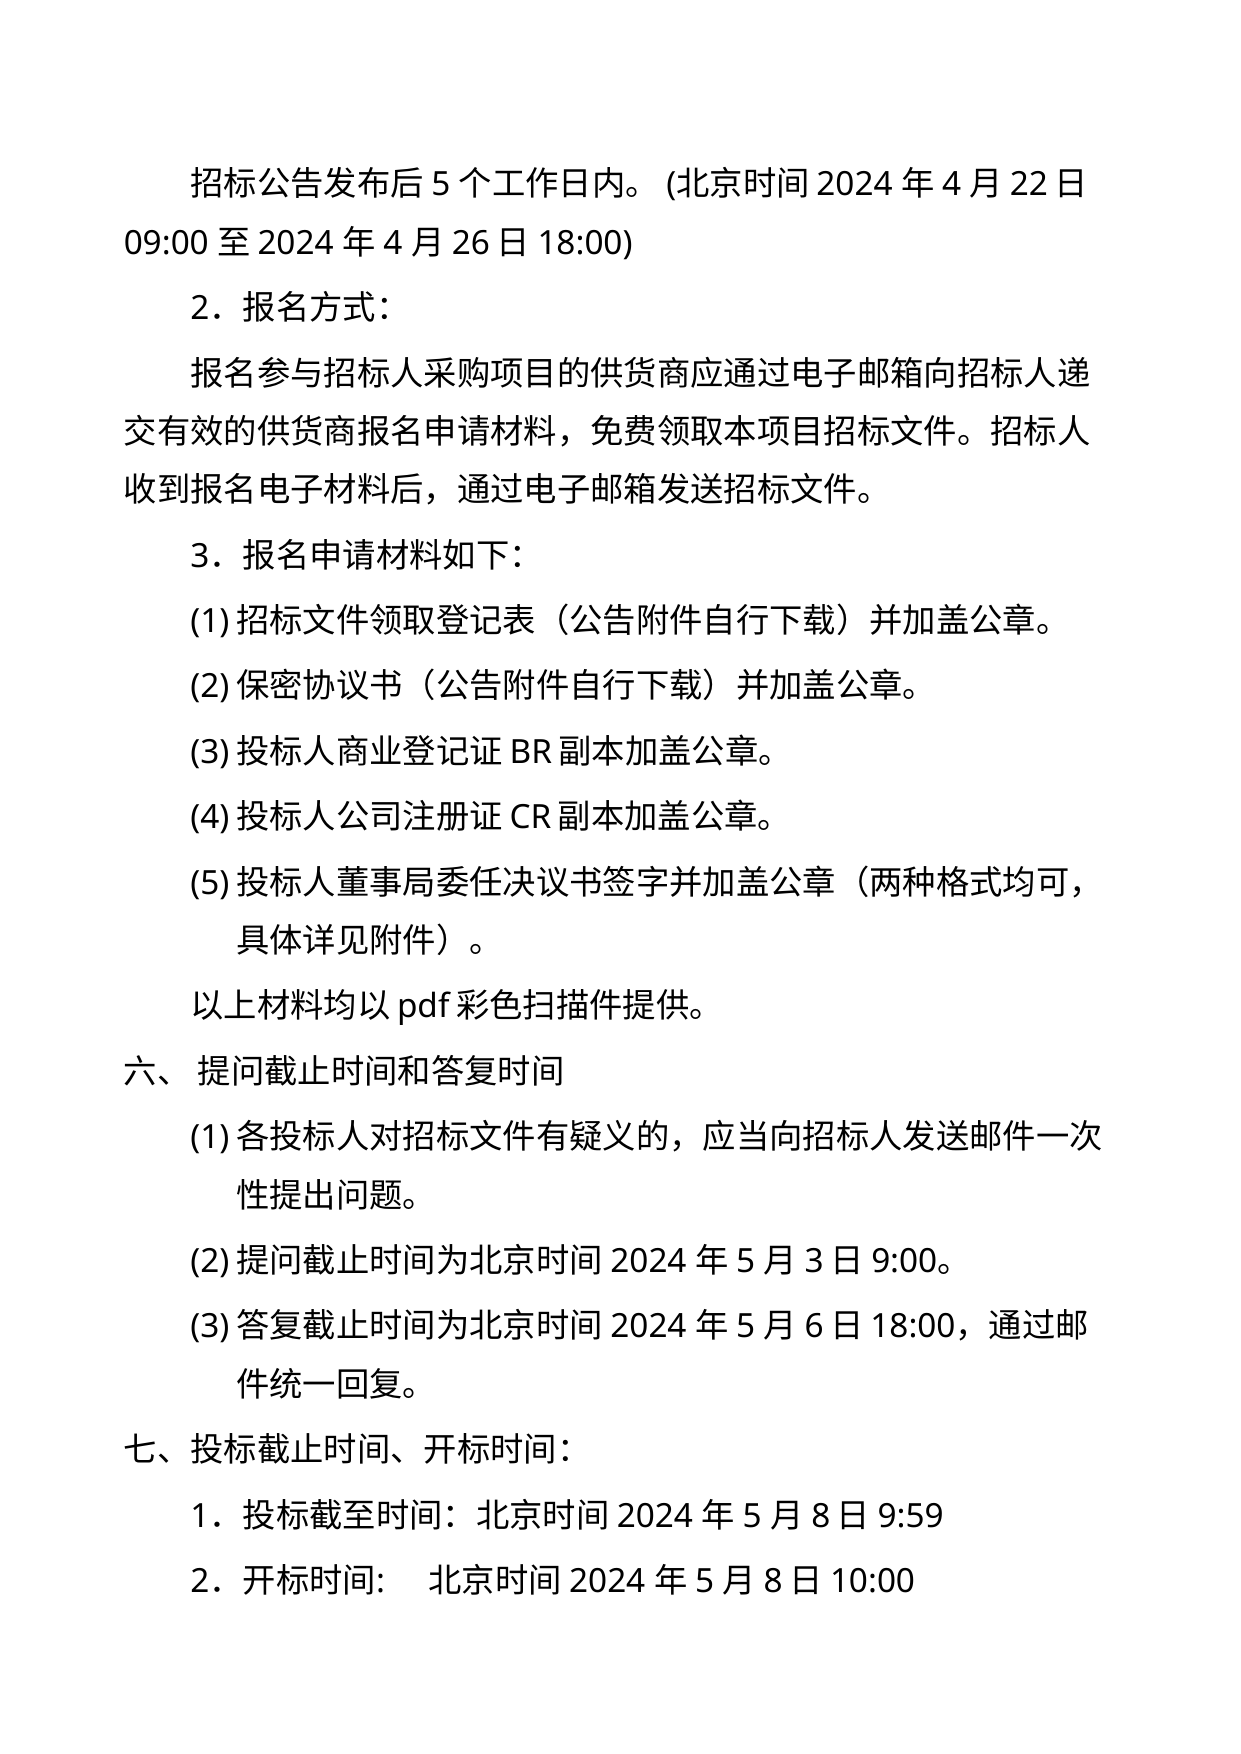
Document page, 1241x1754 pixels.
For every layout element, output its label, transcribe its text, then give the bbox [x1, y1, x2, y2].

text 六、 提问截止时间和答复时间 [123, 1037, 1108, 1095]
list 答复截止时间为北京时间 2024 年 5 月 6日18:00，通过邮件统一回复。 [190, 1291, 1109, 1408]
list 投标截至时间：北京时间 2024 年 5 月 8日 9:59 [123, 1480, 1108, 1539]
list 投标人商业登记证BR副本加盖公章。 [190, 717, 1108, 775]
text 招标公告发布后 5 个工作日内。 (北京时间2024 年 4 月22日 09:00 至2024 年 4 月 26日 18:00) [123, 149, 1108, 266]
list 保密协议书（公告附件自行下载）并加盖公章。 [190, 651, 1108, 709]
list 投标人董事局委任决议书签字并加盖公章（两种格式均可，具体详见附件）。 [190, 847, 1108, 964]
list 报名申请材料如下： [123, 520, 1108, 579]
list 报名方式： [123, 273, 1108, 331]
text 七、投标截止时间、开标时间： [123, 1415, 1108, 1473]
text 以上材料均以pdf彩色扫描件提供。 [123, 971, 1109, 1029]
list 投标人公司注册证CR副本加盖公章。 [190, 782, 1108, 840]
list 提问截止时间为北京时间 2024 年 5 月 3日 9:00。 [190, 1226, 1109, 1284]
list 开标时间: 北京时间 2024 年 5 月 8日 10:00 [123, 1546, 1108, 1604]
list 各投标人对招标文件有疑义的，应当向招标人发送邮件一次性提出问题。 [190, 1102, 1109, 1219]
list 招标文件领取登记表（公告附件自行下载）并加盖公章。 [190, 586, 1108, 644]
text 报名参与招标人采购项目的供货商应通过电子邮箱向招标人递交有效的供货商报名申请材料，免费领取本项目招标文件。招标人收到报名电子材料后，通过电子邮箱发送招标文件。 [123, 338, 1108, 513]
